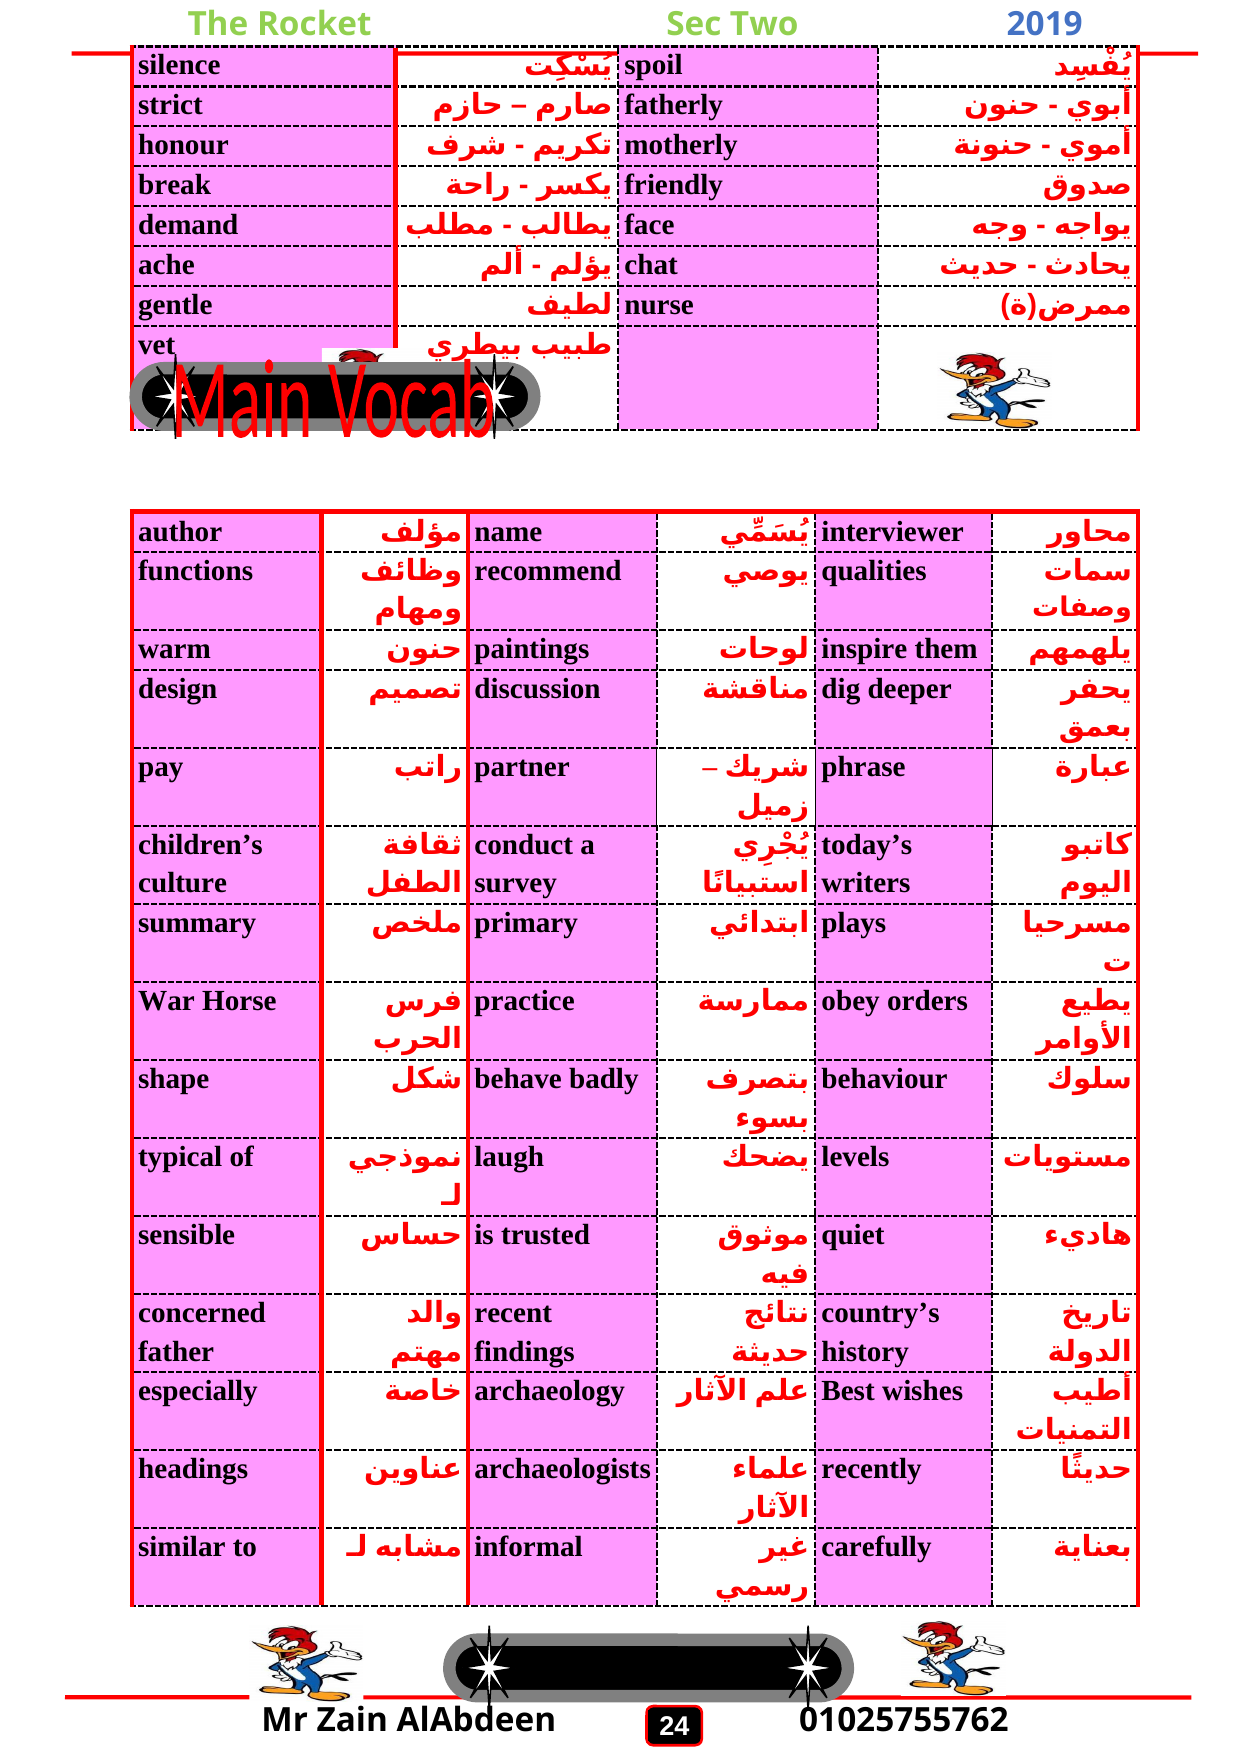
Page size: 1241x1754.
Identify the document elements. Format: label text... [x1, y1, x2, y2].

table_cell كاتبو اليوم [992, 825, 1136, 903]
table_cell practice [470, 981, 657, 1059]
table_cell يطيع الأوامر [992, 981, 1136, 1059]
picture [937, 352, 1052, 429]
table_cell laugh [470, 1137, 657, 1215]
table_cell نموذجي لـ [324, 1137, 466, 1215]
table_cell recent findings [470, 1293, 657, 1371]
table_cell ثقافة الطفل [324, 825, 466, 903]
table_cell archaeologists [470, 1449, 657, 1527]
table_cell هاديء [992, 1215, 1136, 1293]
table_cell حنون [324, 629, 466, 669]
table_cell فرس الحرب [324, 981, 466, 1059]
table_cell عناوين [324, 1449, 466, 1527]
table_cell خاصة [324, 1371, 466, 1449]
table_cell أبوي - حنون [878, 85, 1136, 125]
table_cell يواجه - وجه [878, 205, 1136, 245]
table_cell ابتدائي [657, 903, 815, 981]
table_cell صدوق [878, 165, 1136, 205]
table_cell ممارسة [657, 981, 815, 1059]
table_cell حساس [324, 1215, 466, 1293]
table_cell today’s writers [815, 825, 992, 903]
table_cell honour [134, 125, 393, 165]
table_cell vet [134, 325, 393, 377]
table_cell concerned father [134, 1293, 319, 1371]
table_cell shape [134, 1059, 319, 1137]
table_cell ملخص [324, 903, 466, 981]
table_cell design [134, 669, 319, 747]
table_cell phrase [816, 747, 992, 825]
table_cell عبارة [993, 747, 1136, 825]
table_cell friendly [618, 165, 878, 205]
table_cell يحادث - حديث [878, 245, 1136, 285]
table_cell behaviour [815, 1059, 992, 1137]
table_cell silence [134, 45, 393, 85]
table_cell country’s history [815, 1293, 992, 1371]
table_cell informal [470, 1527, 657, 1605]
table_header interviewer [815, 514, 992, 551]
table_cell break [134, 165, 393, 205]
table_cell warm [134, 629, 319, 669]
table_cell vet [134, 416, 149, 429]
table_cell especially [134, 1371, 319, 1449]
table_cell archaeology [470, 1371, 657, 1449]
table_cell يوصي [657, 551, 815, 629]
table_cell dig deeper [815, 669, 992, 747]
table_cell chat [618, 245, 878, 285]
table_cell مستويات [992, 1137, 1136, 1215]
table_cell أطيب التمنيات [992, 1371, 1136, 1449]
table_cell qualities [815, 551, 992, 629]
table_cell similar to [134, 1527, 319, 1605]
table_cell لطيف [398, 285, 618, 325]
table_cell headings [134, 1449, 319, 1527]
table_cell strict [134, 85, 393, 125]
table_cell يُجْرِي استبيانًا [657, 825, 815, 903]
table_cell يُسْكِت [398, 45, 618, 85]
table_cell War Horse [134, 981, 319, 1059]
table_cell plays [815, 903, 992, 981]
table_cell أموي - حنونة [878, 125, 1136, 165]
table_cell يكسر - راحة [398, 165, 618, 205]
table_cell levels [815, 1137, 992, 1215]
table_cell Best wishes [815, 1371, 992, 1449]
table_cell sensible [134, 1215, 319, 1293]
table_cell بتصرف بسوء [657, 1059, 815, 1137]
table_cell سمات وصفات [992, 551, 1136, 629]
table_cell نتائج حديثة [657, 1293, 815, 1371]
table_cell صارم – حازم [398, 85, 618, 125]
table_cell [618, 325, 878, 429]
table_cell ممرض(ة) [878, 285, 1136, 325]
table_cell لوحات [657, 629, 815, 669]
table_cell conduct a survey [470, 825, 657, 903]
table_cell مسرحيات [992, 903, 1136, 981]
table_cell gentle [134, 285, 393, 325]
table_cell والد مهتم [324, 1293, 466, 1371]
table_cell behave badly [470, 1059, 657, 1137]
table_cell recommend [470, 551, 657, 629]
table_cell fatherly [618, 85, 878, 125]
table_cell يضحك [657, 1137, 815, 1215]
table_cell حديثًا [992, 1449, 1136, 1527]
table_cell يؤلم - ألم [398, 245, 618, 285]
table_cell face [618, 205, 878, 245]
table_header يُسَمِّي [657, 514, 815, 551]
table_header مؤلف [324, 514, 466, 551]
table_cell تصميم [324, 669, 466, 747]
table_cell primary [470, 903, 657, 981]
table_cell quiet [815, 1215, 992, 1293]
table_cell علم الآثار [657, 1371, 815, 1449]
picture [321, 348, 427, 362]
table_cell طبيب بيطري [398, 325, 618, 429]
table_cell motherly [618, 125, 878, 165]
table_cell is trusted [470, 1215, 657, 1293]
table_cell partner [470, 747, 656, 825]
table_cell يطالب - مطلب [398, 205, 618, 245]
table_cell pay [134, 747, 319, 825]
table_cell summary [134, 903, 319, 981]
table_header name [470, 514, 657, 551]
table_cell علماء الآثار [657, 1449, 815, 1527]
picture [249, 1625, 364, 1702]
table_cell typical of [134, 1137, 319, 1215]
table_cell تكريم - شرف [398, 125, 618, 165]
table_cell شريك – زميل [657, 747, 815, 825]
table_cell children’s culture [134, 825, 319, 903]
table_cell وظائف ومهام [324, 551, 466, 629]
table_cell spoil [618, 45, 878, 85]
table_cell يحفر بعمق [992, 669, 1136, 747]
table_cell functions [134, 551, 319, 629]
table_cell obey orders [815, 981, 992, 1059]
table_cell شكل [324, 1059, 466, 1137]
table_cell ache [134, 245, 393, 285]
table_cell موثوق فيه [657, 1215, 815, 1293]
table_cell demand [134, 205, 393, 245]
table_cell paintings [470, 629, 657, 669]
table_cell تاريخ الدولة [992, 1293, 1136, 1371]
table_cell carefully [815, 1527, 992, 1605]
table_cell يُفْسِد [878, 45, 1136, 85]
table_cell سلوك [992, 1059, 1136, 1137]
table_cell غير رسمي [657, 1527, 815, 1605]
table_cell راتب [324, 747, 466, 825]
table_cell [878, 325, 1136, 429]
table_cell بعناية [992, 1527, 1136, 1605]
table_cell يلهمهم [992, 629, 1136, 669]
table_cell recently [815, 1449, 992, 1527]
table_cell مناقشة [657, 669, 815, 747]
table_cell inspire them [815, 629, 992, 669]
table_cell مشابه لـ [324, 1527, 466, 1605]
picture [900, 1621, 1006, 1696]
table_cell nurse [618, 285, 878, 325]
table_header author [134, 514, 319, 551]
table_header محاور [992, 514, 1136, 551]
table_cell discussion [470, 669, 657, 747]
